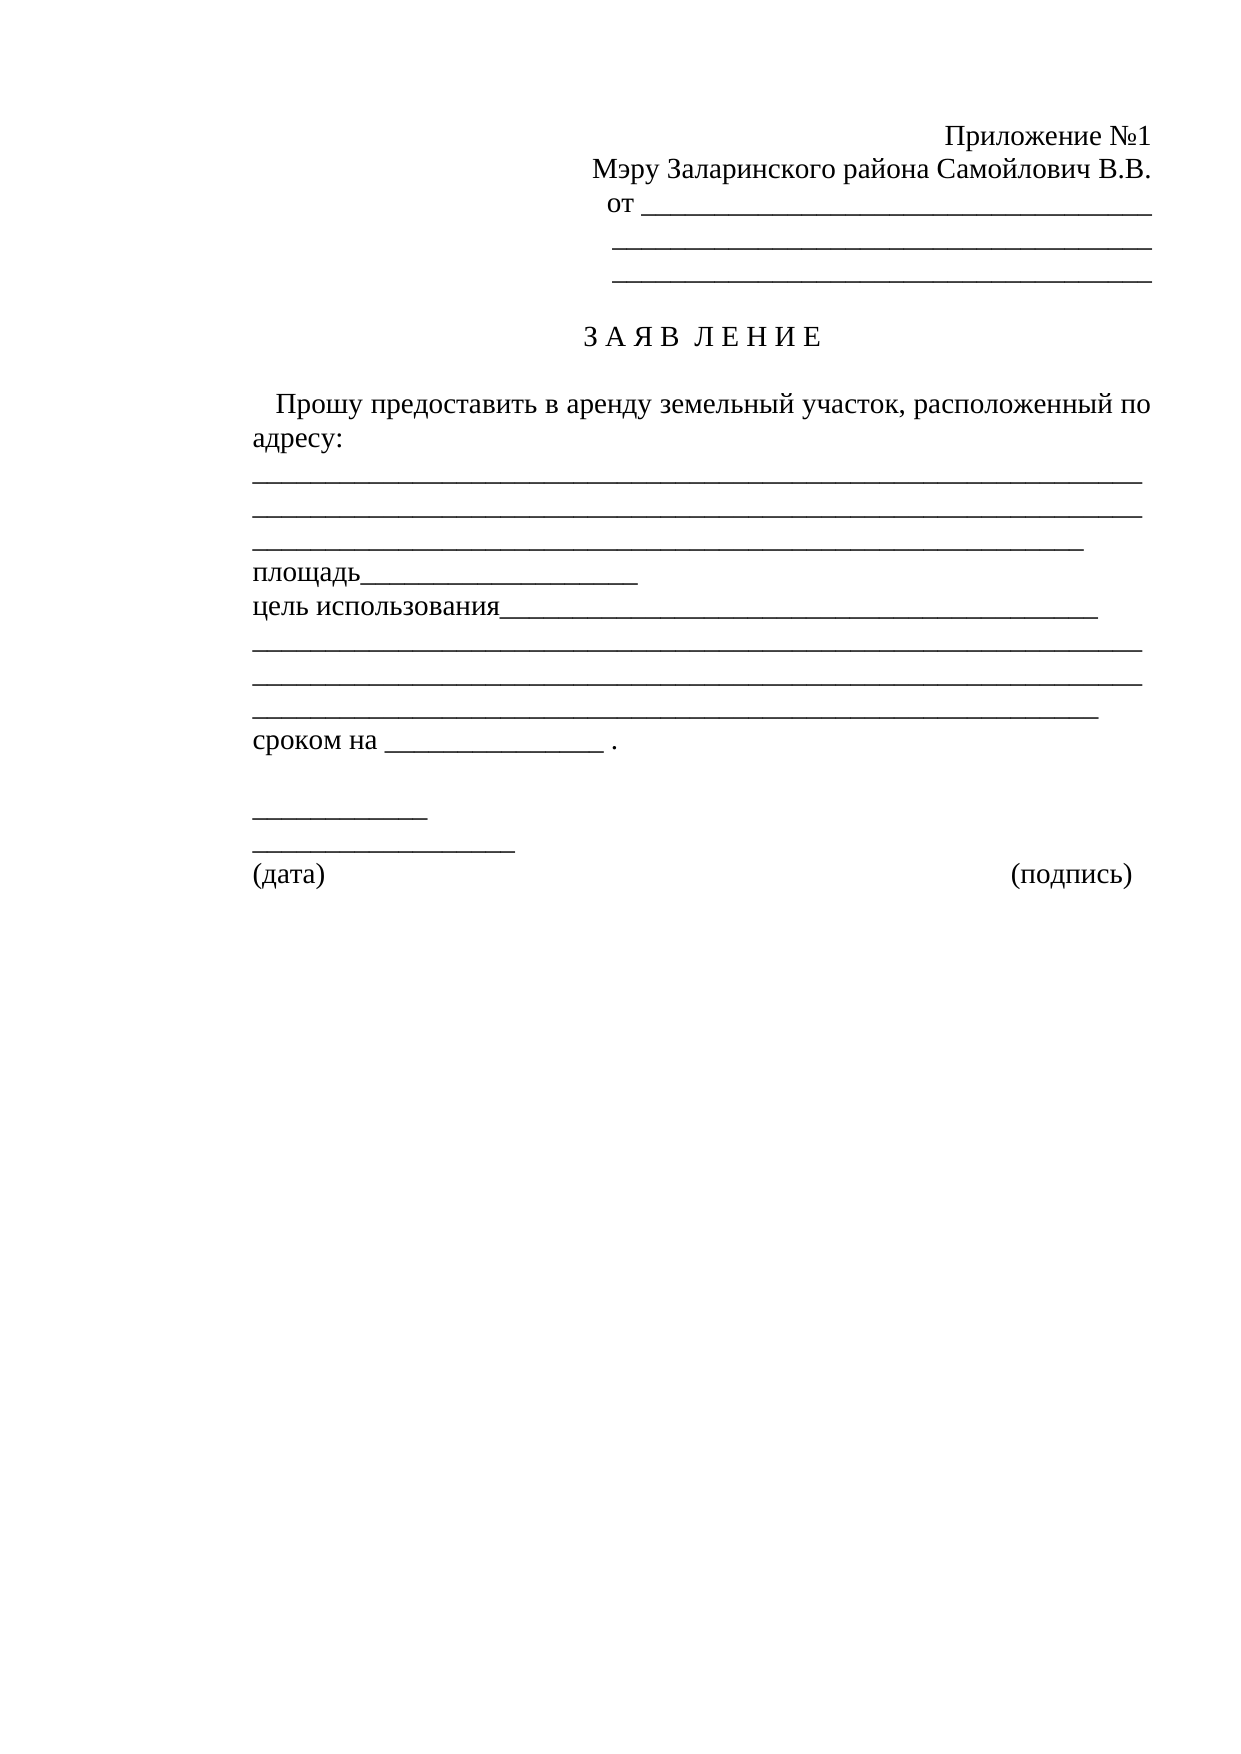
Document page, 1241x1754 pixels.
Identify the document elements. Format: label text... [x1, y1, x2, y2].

text _____________________________________________________________ [252, 453, 1152, 487]
text площадь___________________ [252, 554, 1152, 588]
text _____________________________________ [252, 219, 1152, 252]
text _____________________________________ [252, 252, 1152, 286]
text от ___________________________________ [252, 185, 1152, 219]
text Мэру Заларинского района Самойлович В.В. [252, 152, 1152, 185]
text З А Я В Л Е Н И Е [252, 319, 1152, 353]
text Прошу предоставить в аренду земельный участок, расположенный по адресу: [252, 386, 1152, 453]
text цель использования_________________________________________ [252, 588, 1152, 621]
text Приложение №1 [252, 118, 1152, 152]
text сроком на _______________ . [252, 722, 1152, 755]
text _____________________________________________________________ [252, 487, 1152, 521]
text ____________________________________________________________________________________________________________________________________________________________________________________ [252, 621, 1152, 722]
text _________________________________________________________ [252, 521, 1152, 554]
text ____________ __________________ [252, 789, 1152, 856]
text (дата) (подпись) [252, 856, 1152, 889]
